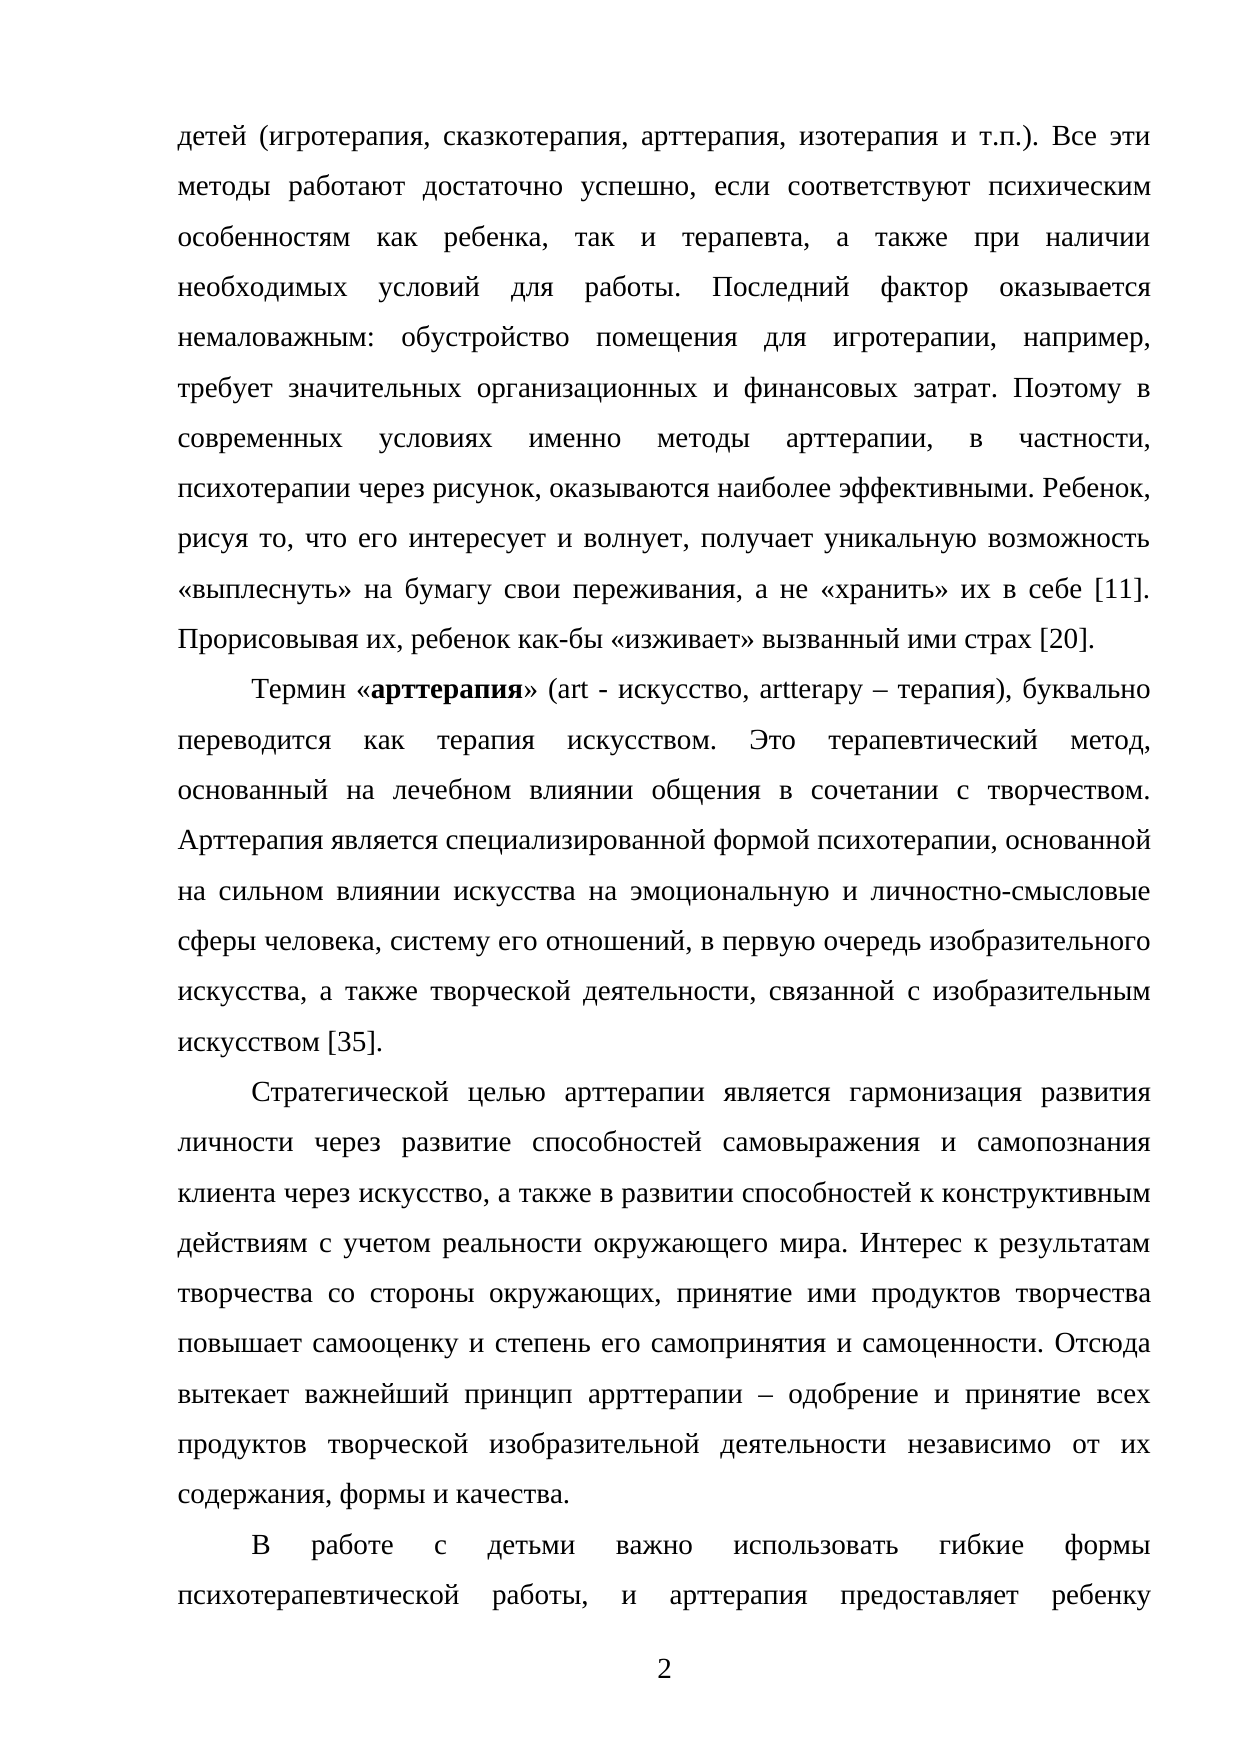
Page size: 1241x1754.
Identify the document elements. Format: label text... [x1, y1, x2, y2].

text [177, 118, 1152, 655]
text Термин «арттерапия» (art - искусство, artterapy – терапия), буквально переводится как терапия искусством. Это терапевтический метод, основанный на лечебном влиянии общения в сочетании с творчеством. Арттерапия является специализированной формой психотерапии, основанной на сильном влиянии искусства на эмоциональную и личностно-смысловые сферы человека, систему его отношений, в первую очередь изобразительного искусства, а также творческой деятельности, связанной с изобразительным искусством [35]. [177, 672, 1152, 1057]
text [177, 1527, 1152, 1611]
text Стратегической целью арттерапии является гармонизация развития личности через развитие способностей самовыражения и самопознания клиента через искусство, а также в развитии способностей к конструктивным действиям с учетом реальности окружающего мира. Интерес к результатам творчества со стороны окружающих, принятие ими продуктов творчества повышает самооценку и степень его самопринятия и самоценности. Отсюда вытекает важнейший принцип аррттерапии – одобрение и принятие всех продуктов творческой изобразительной деятельности независимо от их содержания, формы и качества. [177, 1074, 1152, 1510]
